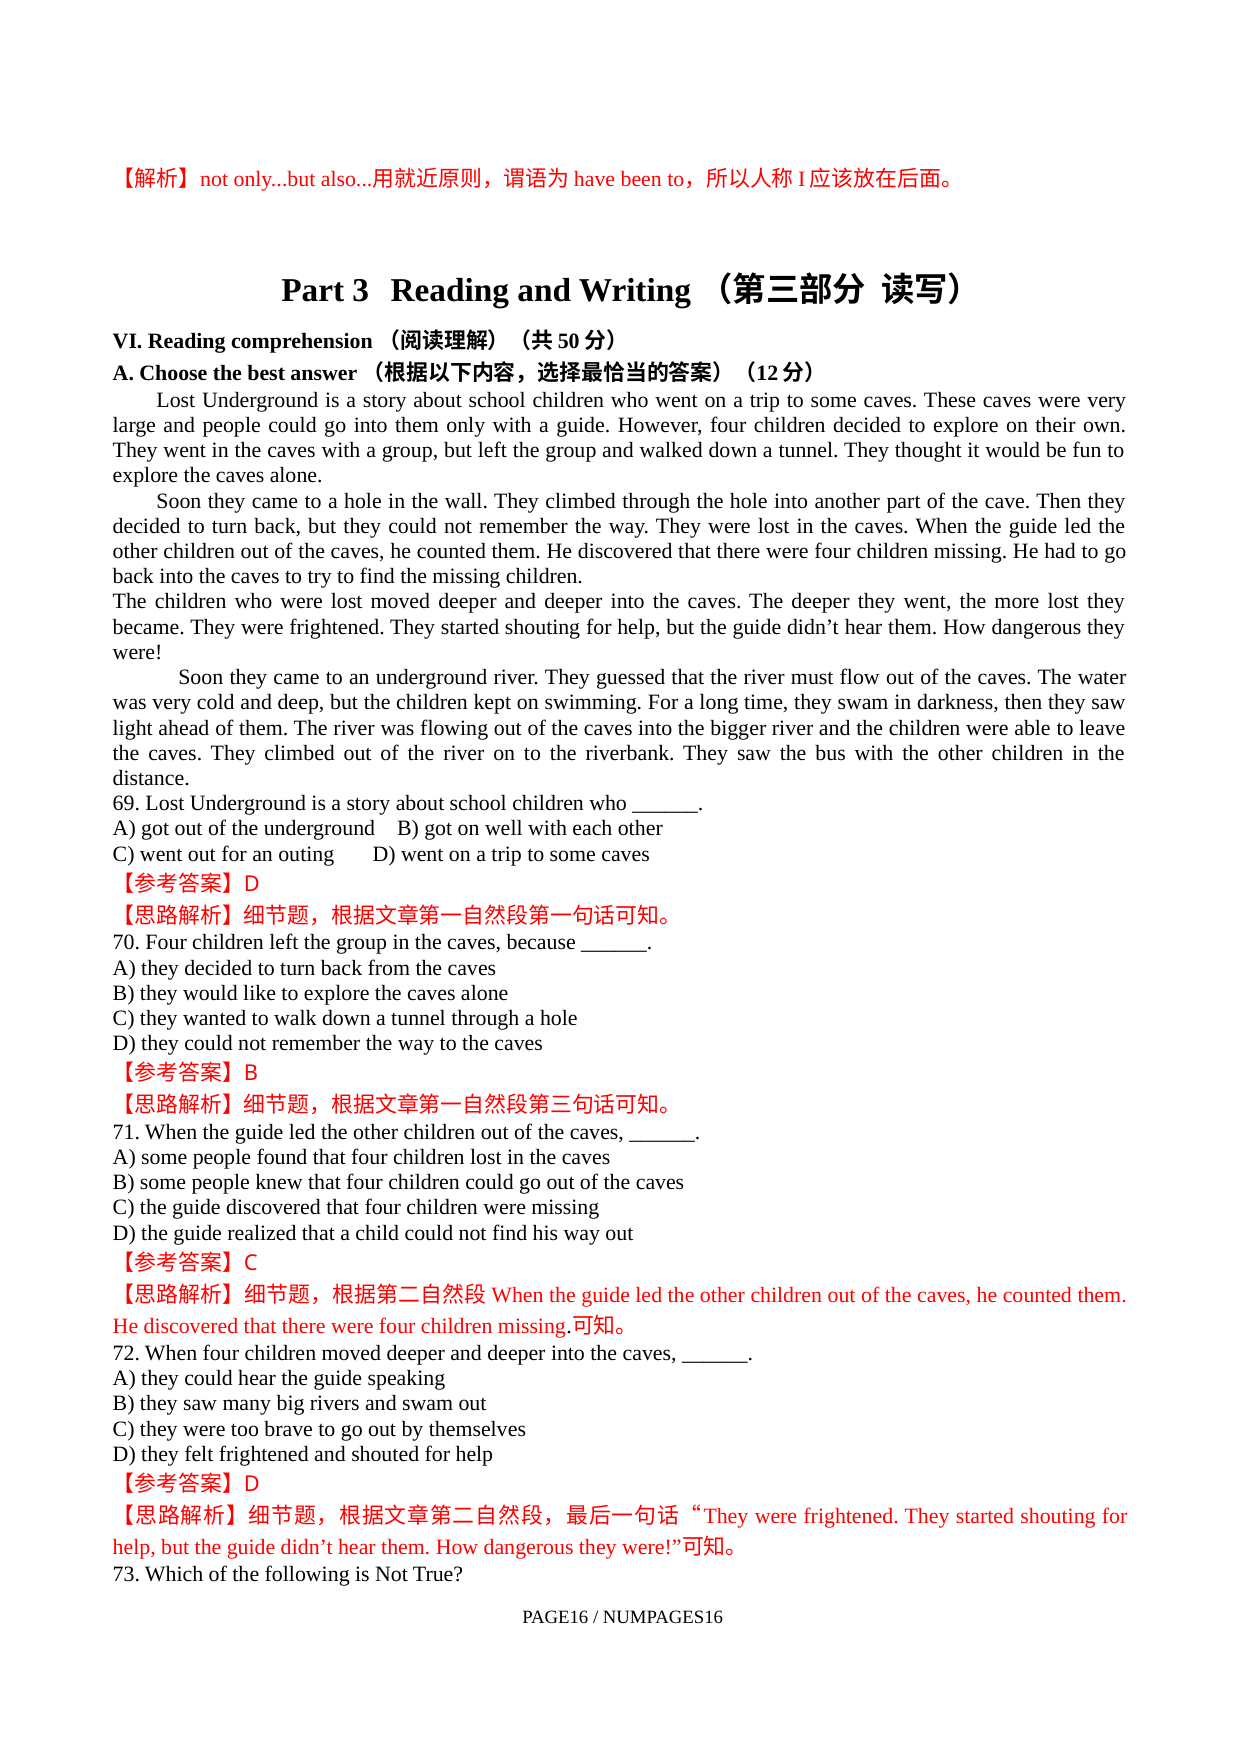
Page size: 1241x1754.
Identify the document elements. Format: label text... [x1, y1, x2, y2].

text B) they would like to explore the caves alone [112, 980, 1128, 1005]
text VI. Reading comprehension （阅读理解）（共50分） [112, 323, 1128, 355]
text 71. When the guide led the other children out of the caves, ______. [112, 1119, 1128, 1144]
text Lost Underground is a story about school children who went on a trip to some caves. These caves were very large and people could go into them only with a guide. However, four children decided to explore on their own. They went in the caves with a group, but left the group and walked down a tunnel. They thought it would be fun to explore the caves alone. [112, 387, 1128, 488]
text 【参考答案】B [112, 1055, 1128, 1087]
text Soon they came to a hole in the wall. They climbed through the hole into another part of the cave. Then they decided to turn back, but they could not remember the way. They were lost in the caves. When the guide led the other children out of the caves, he counted them. He discovered that there were four children missing. He had to go back into the caves to try to find the missing children. [112, 488, 1128, 588]
text A) they decided to turn back from the caves [112, 954, 1128, 980]
text D) they could not remember the way to the caves [112, 1030, 1128, 1055]
text 【思路解析】细节题，根据第二自然段When the guide led the other children out of the caves, he counted them. He discovered that there were four children missing.可知。 [112, 1277, 1128, 1340]
text 【思路解析】细节题，根据文章第二自然段，最后一句话“They were frightened. They started shouting for help, but the guide didn’t hear them. How dangerous they were!”可知。 [112, 1498, 1128, 1561]
text A) they could hear the guide speaking [112, 1365, 1128, 1390]
text The children who were lost moved deeper and deeper into the caves. The deeper they went, the more lost they became. They were frightened. They started shouting for help, but the guide didn’t hear them. How dangerous they were! [112, 588, 1128, 664]
text B) some people knew that four children could go out of the caves [112, 1169, 1128, 1194]
text C) went out for an outing D) went on a trip to some caves [112, 841, 1128, 866]
text 【参考答案】D [112, 1466, 1128, 1498]
text 73. Which of the following is Not True? [112, 1561, 1128, 1586]
text 【思路解析】细节题，根据文章第一自然段第一句话可知。 [112, 898, 1128, 929]
text A) some people found that four children lost in the caves [112, 1144, 1128, 1169]
text 【思路解析】细节题，根据文章第一自然段第三句话可知。 [112, 1087, 1128, 1119]
text A) got out of the underground B) got on well with each other [112, 815, 1128, 841]
text D) they felt frightened and shouted for help [112, 1441, 1128, 1466]
subtitle Part 3 Reading and Writing （第三部分 读写） [112, 263, 1128, 311]
text 【参考答案】C [112, 1245, 1128, 1277]
text C) they wanted to walk down a tunnel through a hole [112, 1005, 1128, 1030]
text A. Choose the best answer （根据以下内容，选择最恰当的答案）（12分） [112, 355, 1128, 387]
text D) the guide realized that a child could not find his way out [112, 1219, 1128, 1245]
text 69. Lost Underground is a story about school children who ______. [112, 790, 1128, 815]
text C) they were too brave to go out by themselves [112, 1416, 1128, 1441]
text 【解析】not only...but also...用就近原则，谓语为have been to，所以人称I应该放在后面。 [112, 160, 1128, 193]
text C) the guide discovered that four children were missing [112, 1194, 1128, 1219]
text 72. When four children moved deeper and deeper into the caves, ______. [112, 1340, 1128, 1365]
text Soon they came to an underground river. They guessed that the river must flow out of the caves. The water was very cold and deep, but the children kept on swimming. For a long time, they swam in darkness, then they saw light ahead of them. The river was flowing out of the caves into the bigger river and the children were able to leave the caves. They climbed out of the river on to the riverbank. They saw the bus with the other children in the distance. [112, 664, 1128, 790]
text 70. Four children left the group in the caves, because ______. [112, 929, 1128, 954]
text B) they saw many big rivers and swam out [112, 1390, 1128, 1416]
text 【参考答案】D [112, 866, 1128, 898]
